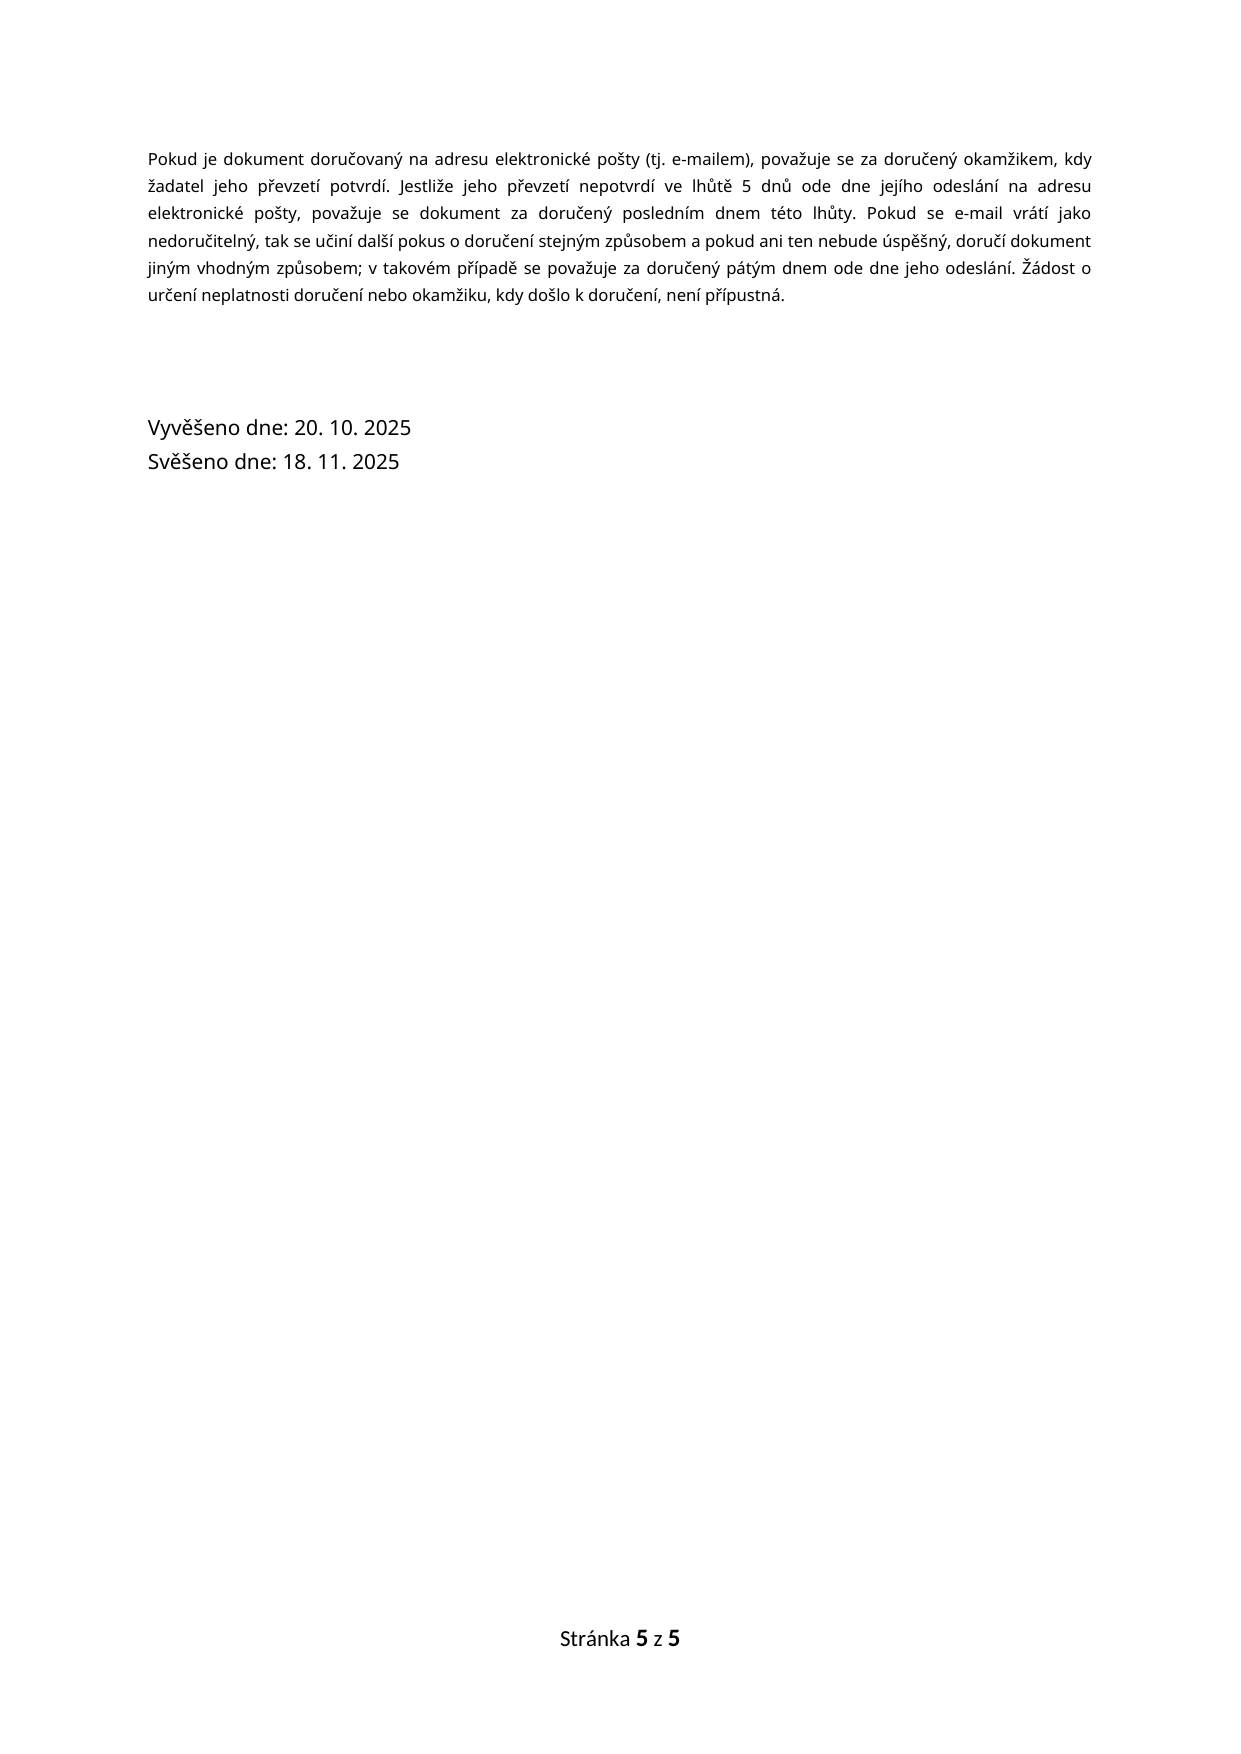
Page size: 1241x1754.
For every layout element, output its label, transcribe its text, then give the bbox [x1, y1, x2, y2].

text Pokud je dokument doručovaný na adresu elektronické pošty (tj. e-mailem), považuje se za doručený okamžikem, kdy žadatel jeho převzetí potvrdí. Jestliže jeho převzetí nepotvrdí ve lhůtě 5 dnů ode dne jejího odeslání na adresu elektronické pošty, považuje se dokument za doručený posledním dnem této lhůty. Pokud se e-mail vrátí jako nedoručitelný, tak se učiní další pokus o doručení stejným způsobem a pokud ani ten nebude úspěšný, doručí dokument jiným vhodným způsobem; v takovém případě se považuje za doručený pátým dnem ode dne jeho odeslání. Žádost o určení neplatnosti doručení nebo okamžiku, kdy došlo k doručení, není přípustná. [148, 148, 1093, 306]
text Svěšeno dne: 18. 11. 2025 [148, 447, 1093, 475]
text Vyvěšeno dne: 20. 10. 2025 [148, 413, 1093, 441]
